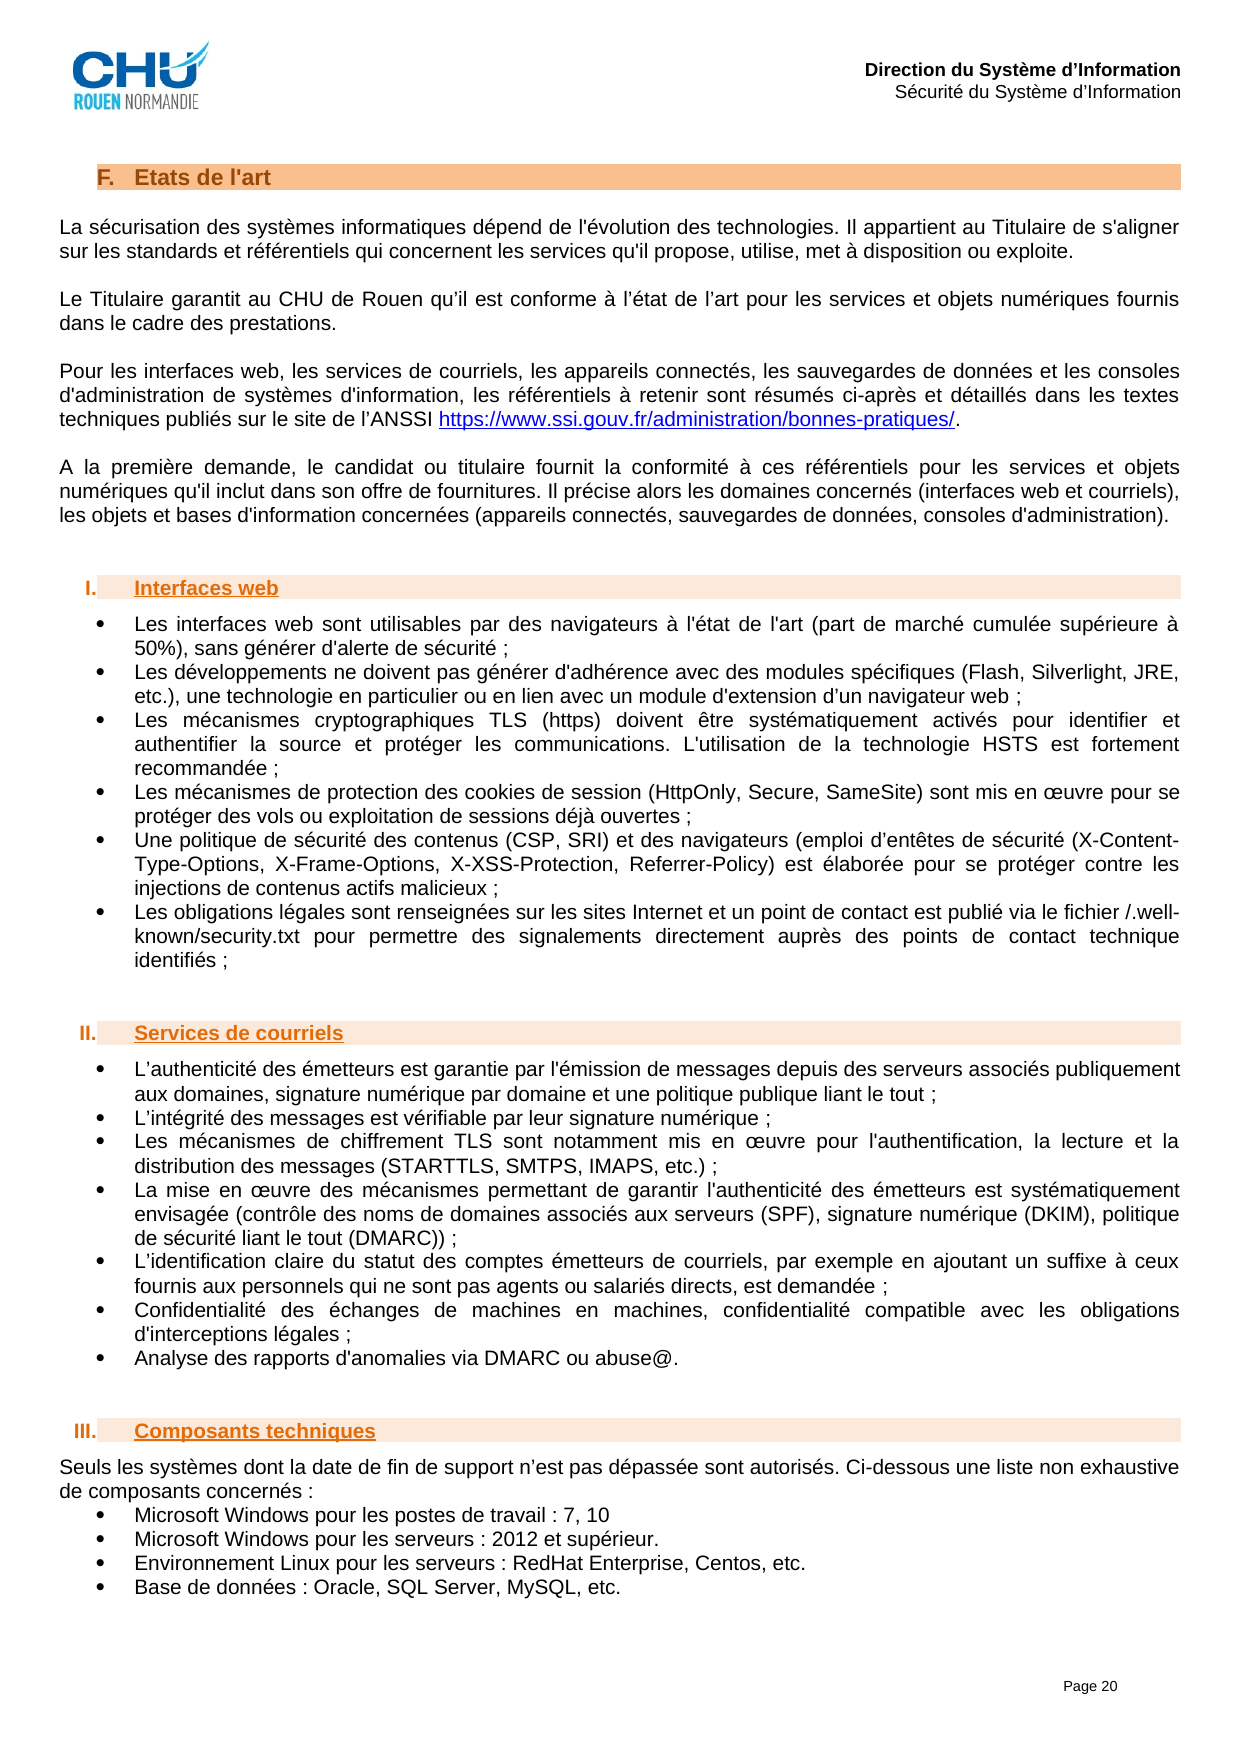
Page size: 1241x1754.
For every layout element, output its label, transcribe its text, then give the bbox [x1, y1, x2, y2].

text A la première demande, le candidat ou titulaire fournit la conformité à ces référentiels pour les services et objets numériques qu'il inclut dans son offre de fournitures. Il précise alors les domaines concernés (interfaces web et courriels), les objets et bases d'information concernées (appareils connectés, sauvegardes de données, consoles d'administration). [59, 454, 1181, 526]
list L’identification claire du statut des comptes émetteurs de courriels, par exemple en ajoutant un suffixe à ceux fournis aux personnels qui ne sont pas agents ou salariés directs, est demandée ; [97, 1249, 1181, 1297]
text Le Titulaire garantit au CHU de Rouen qu’il est conforme à l’état de l’art pour les services et objets numériques fournis dans le cadre des prestations. [59, 287, 1181, 335]
list Environnement Linux pour les serveurs : RedHat Enterprise, Centos, etc. [97, 1551, 1181, 1575]
text Services de courriels [97, 1021, 1181, 1045]
list Les mécanismes de protection des cookies de session (HttpOnly, Secure, SameSite) sont mis en œuvre pour se protéger des vols ou exploitation de sessions déjà ouvertes ; [97, 780, 1181, 828]
list L’authenticité des émetteurs est garantie par l'émission de messages depuis des serveurs associés publiquement aux domaines, signature numérique par domaine et une politique publique liant le tout ; [97, 1057, 1181, 1105]
text Etats de l'art [97, 164, 1181, 190]
list Microsoft Windows pour les serveurs : 2012 et supérieur. [97, 1527, 1181, 1551]
text Composants techniques [97, 1418, 1181, 1442]
list La mise en œuvre des mécanismes permettant de garantir l'authenticité des émetteurs est systématiquement envisagée (contrôle des noms de domaines associés aux serveurs (SPF), signature numérique (DKIM), politique de sécurité liant le tout (DMARC)) ; [97, 1177, 1181, 1249]
list Les mécanismes de chiffrement TLS sont notamment mis en œuvre pour l'authentification, la lecture et la distribution des messages (STARTTLS, SMTPS, IMAPS, etc.) ; [97, 1129, 1181, 1177]
list Interfaces web [97, 575, 1181, 599]
text Seuls les systèmes dont la date de fin de support n’est pas dépassée sont autorisés. Ci-dessous une liste non exhaustive de composants concernés : [59, 1455, 1181, 1503]
picture [68, 37, 209, 109]
list L’intégrité des messages est vérifiable par leur signature numérique ; [97, 1105, 1181, 1129]
list Confidentialité des échanges de machines en machines, confidentialité compatible avec les obligations d'interceptions légales ; [97, 1297, 1181, 1345]
list Analyse des rapports d'anomalies via DMARC ou abuse@. [97, 1345, 1181, 1369]
list Les interfaces web sont utilisables par des navigateurs à l'état de l'art (part de marché cumulée supérieure à 50%), sans générer d'alerte de sécurité ; [97, 612, 1181, 660]
list Les obligations légales sont renseignées sur les sites Internet et un point de contact est publié via le fichier /.well-known/security.txt pour permettre des signalements directement auprès des points de contact technique identifiés ; [97, 900, 1181, 972]
text Pour les interfaces web, les services de courriels, les appareils connectés, les sauvegardes de données et les consoles d'administration de systèmes d'information, les référentiels à retenir sont résumés ci-après et détaillés dans les textes techniques publiés sur le site de l’ANSSI https://www.ssi.gouv.fr/administration/bonnes-pratiques/. [59, 359, 1181, 431]
list Les développements ne doivent pas générer d'adhérence avec des modules spécifiques (Flash, Silverlight, JRE, etc.), une technologie en particulier ou en lien avec un module d'extension d’un navigateur web ; [97, 660, 1181, 708]
list Une politique de sécurité des contenus (CSP, SRI) et des navigateurs (emploi d’entêtes de sécurité (X-Content-Type-Options, X-Frame-Options, X-XSS-Protection, Referrer-Policy) est élaborée pour se protéger contre les injections de contenus actifs malicieux ; [97, 828, 1181, 900]
list Base de données : Oracle, SQL Server, MySQL, etc. [97, 1575, 1181, 1599]
list Microsoft Windows pour les postes de travail : 7, 10 [97, 1503, 1181, 1527]
text La sécurisation des systèmes informatiques dépend de l'évolution des technologies. Il appartient au Titulaire de s'aligner sur les standards et référentiels qui concernent les services qu'il propose, utilise, met à disposition ou exploite. [59, 215, 1181, 263]
list Les mécanismes cryptographiques TLS (https) doivent être systématiquement activés pour identifier et authentifier la source et protéger les communications. L'utilisation de la technologie HSTS est fortement recommandée ; [97, 708, 1181, 780]
